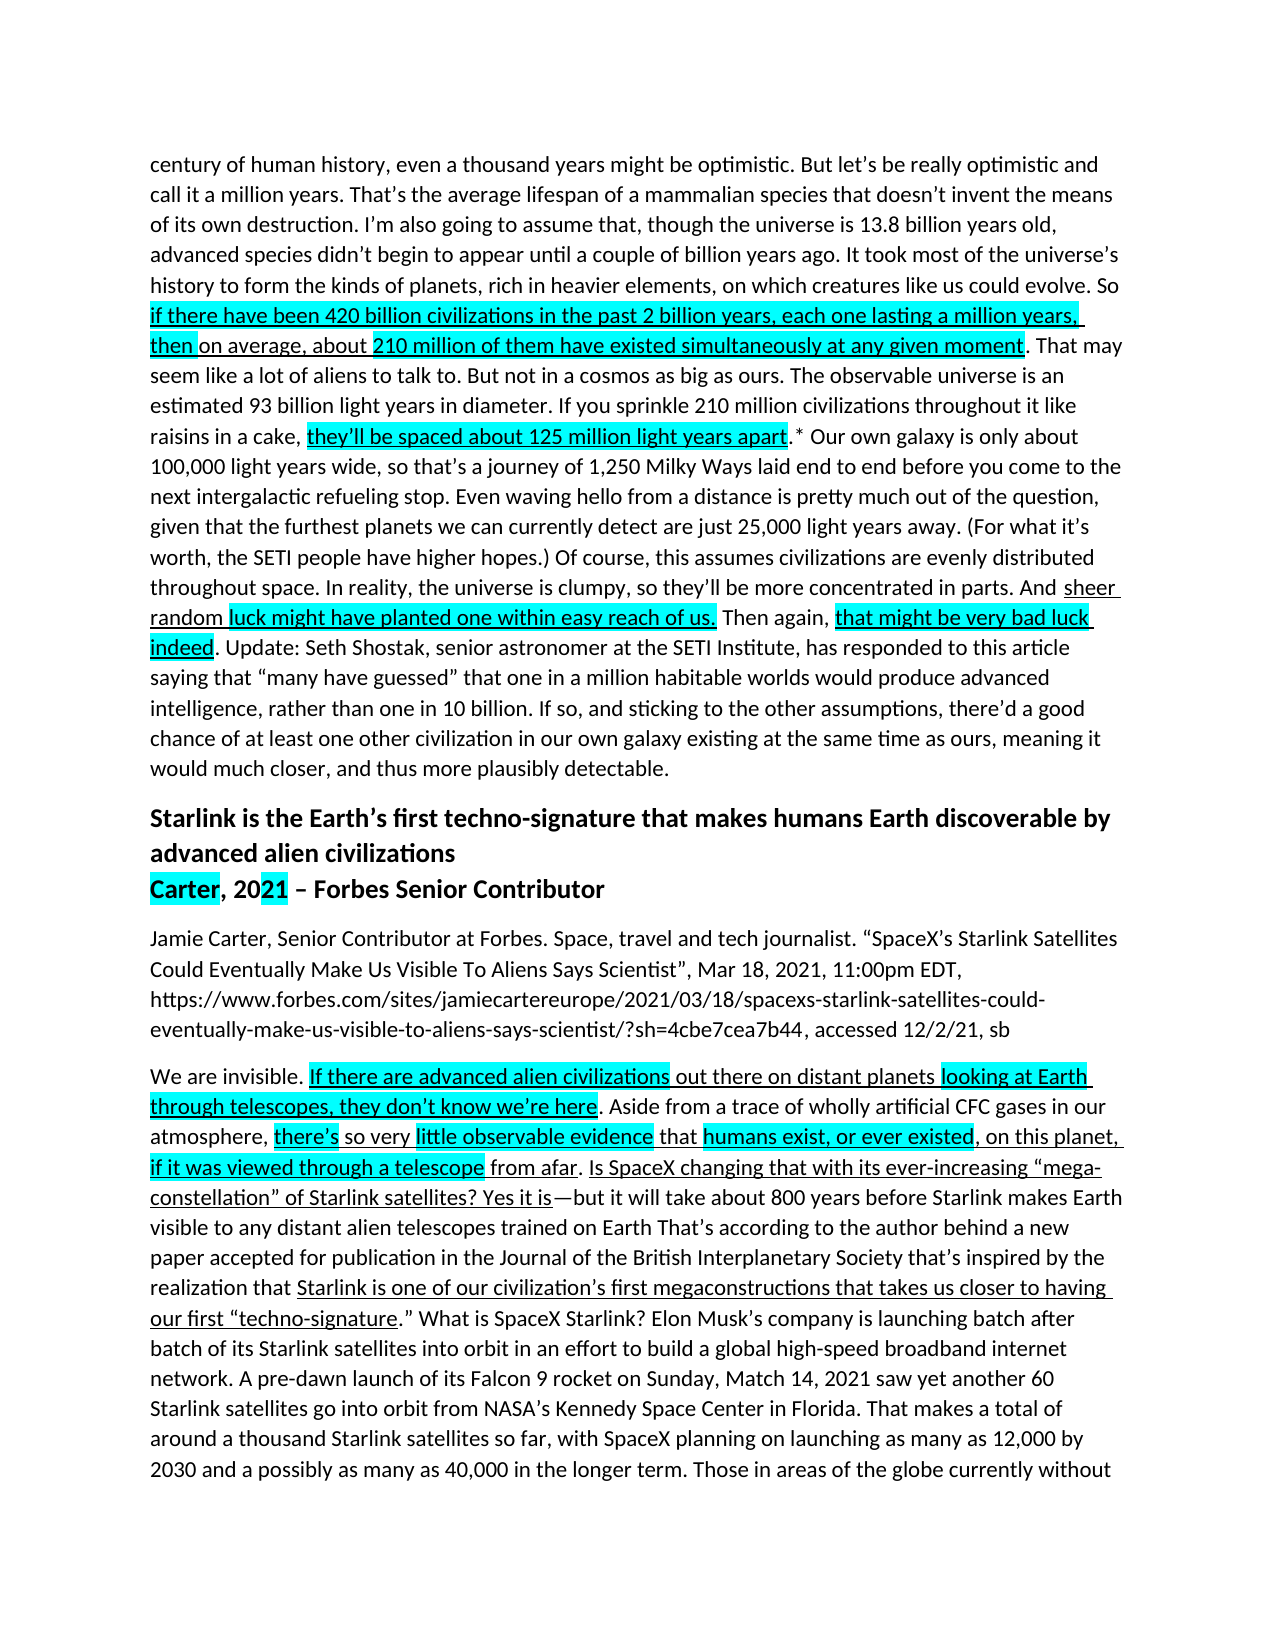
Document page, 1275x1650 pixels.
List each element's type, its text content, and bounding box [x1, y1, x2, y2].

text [150, 150, 1125, 782]
text Carter, 2021 – Forbes Senior Contributor [288, 872, 1125, 905]
text Jamie Carter, Senior Contributor at Forbes. Space, travel and tech journalist. “SpaceX’s Starlink Satellites Could Eventually Make Us Visible To Aliens Says Scientist”, Mar 18, 2021, 11:00pm EDT, https://www.forbes.com/sites/jamiecartereurope/2021/03/18/spacexs-starlink-satellites-could-eventually-make-us-visible-to-aliens-says-scientist/?sh=4cbe7cea7b44, accessed 12/2/21, sb [150, 924, 1125, 1043]
subtitle Starlink is the Earth’s first techno-signature that makes humans Earth discoverable by advanced alien civilizations [150, 801, 1125, 870]
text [150, 1062, 1125, 1483]
